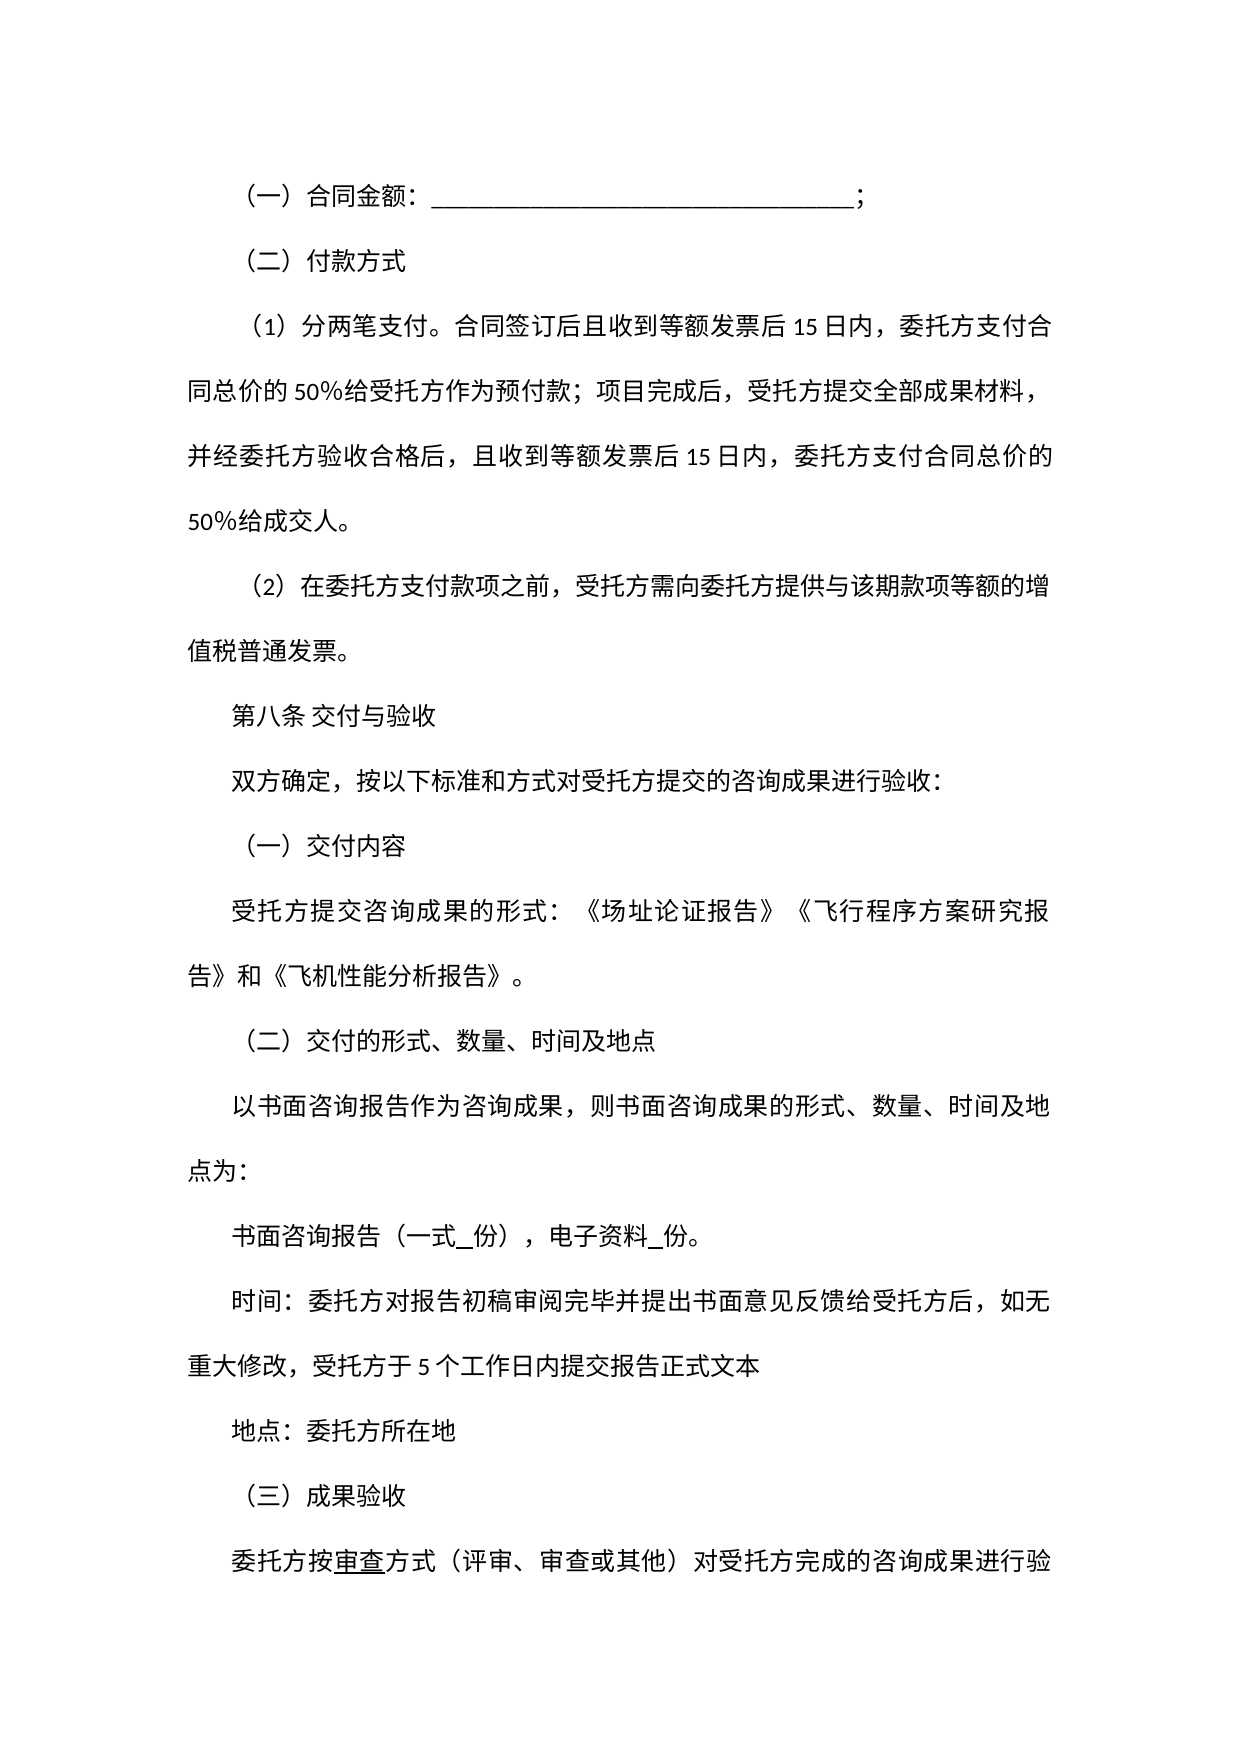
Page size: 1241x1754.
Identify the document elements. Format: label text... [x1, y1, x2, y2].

text （一）交付内容 [187, 812, 1053, 877]
text （1）分两笔支付。合同签订后且收到等额发票后15日内，委托方支付合同总价的50％给受托方作为预付款；项目完成后，受托方提交全部成果材料，并经委托方验收合格后，且收到等额发票后15日内，委托方支付合同总价的50％给成交人。 [187, 292, 1053, 552]
text 时间：委托方对报告初稿审阅完毕并提出书面意见反馈给受托方后，如无重大修改，受托方于5个工作日内提交报告正式文本 [187, 1267, 1053, 1397]
text 地点：委托方所在地 [187, 1397, 1053, 1462]
text 第八条 交付与验收 [187, 682, 1053, 747]
text （一）合同金额：__________________________________； [187, 162, 1053, 227]
text （二）付款方式 [187, 227, 1053, 292]
text （2）在委托方支付款项之前，受托方需向委托方提供与该期款项等额的增值税普通发票。 [187, 552, 1053, 682]
text （三）成果验收 [187, 1462, 1053, 1527]
text （二）交付的形式、数量、时间及地点 [187, 1007, 1053, 1072]
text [187, 1527, 1053, 1592]
text 书面咨询报告（一式 份），电子资料 份。 [187, 1202, 1053, 1267]
text 以书面咨询报告作为咨询成果，则书面咨询成果的形式、数量、时间及地点为： [187, 1072, 1053, 1202]
text 双方确定，按以下标准和方式对受托方提交的咨询成果进行验收： [187, 747, 1053, 812]
text 受托方提交咨询成果的形式：《场址论证报告》《飞行程序方案研究报告》和《飞机性能分析报告》。 [187, 877, 1053, 1007]
